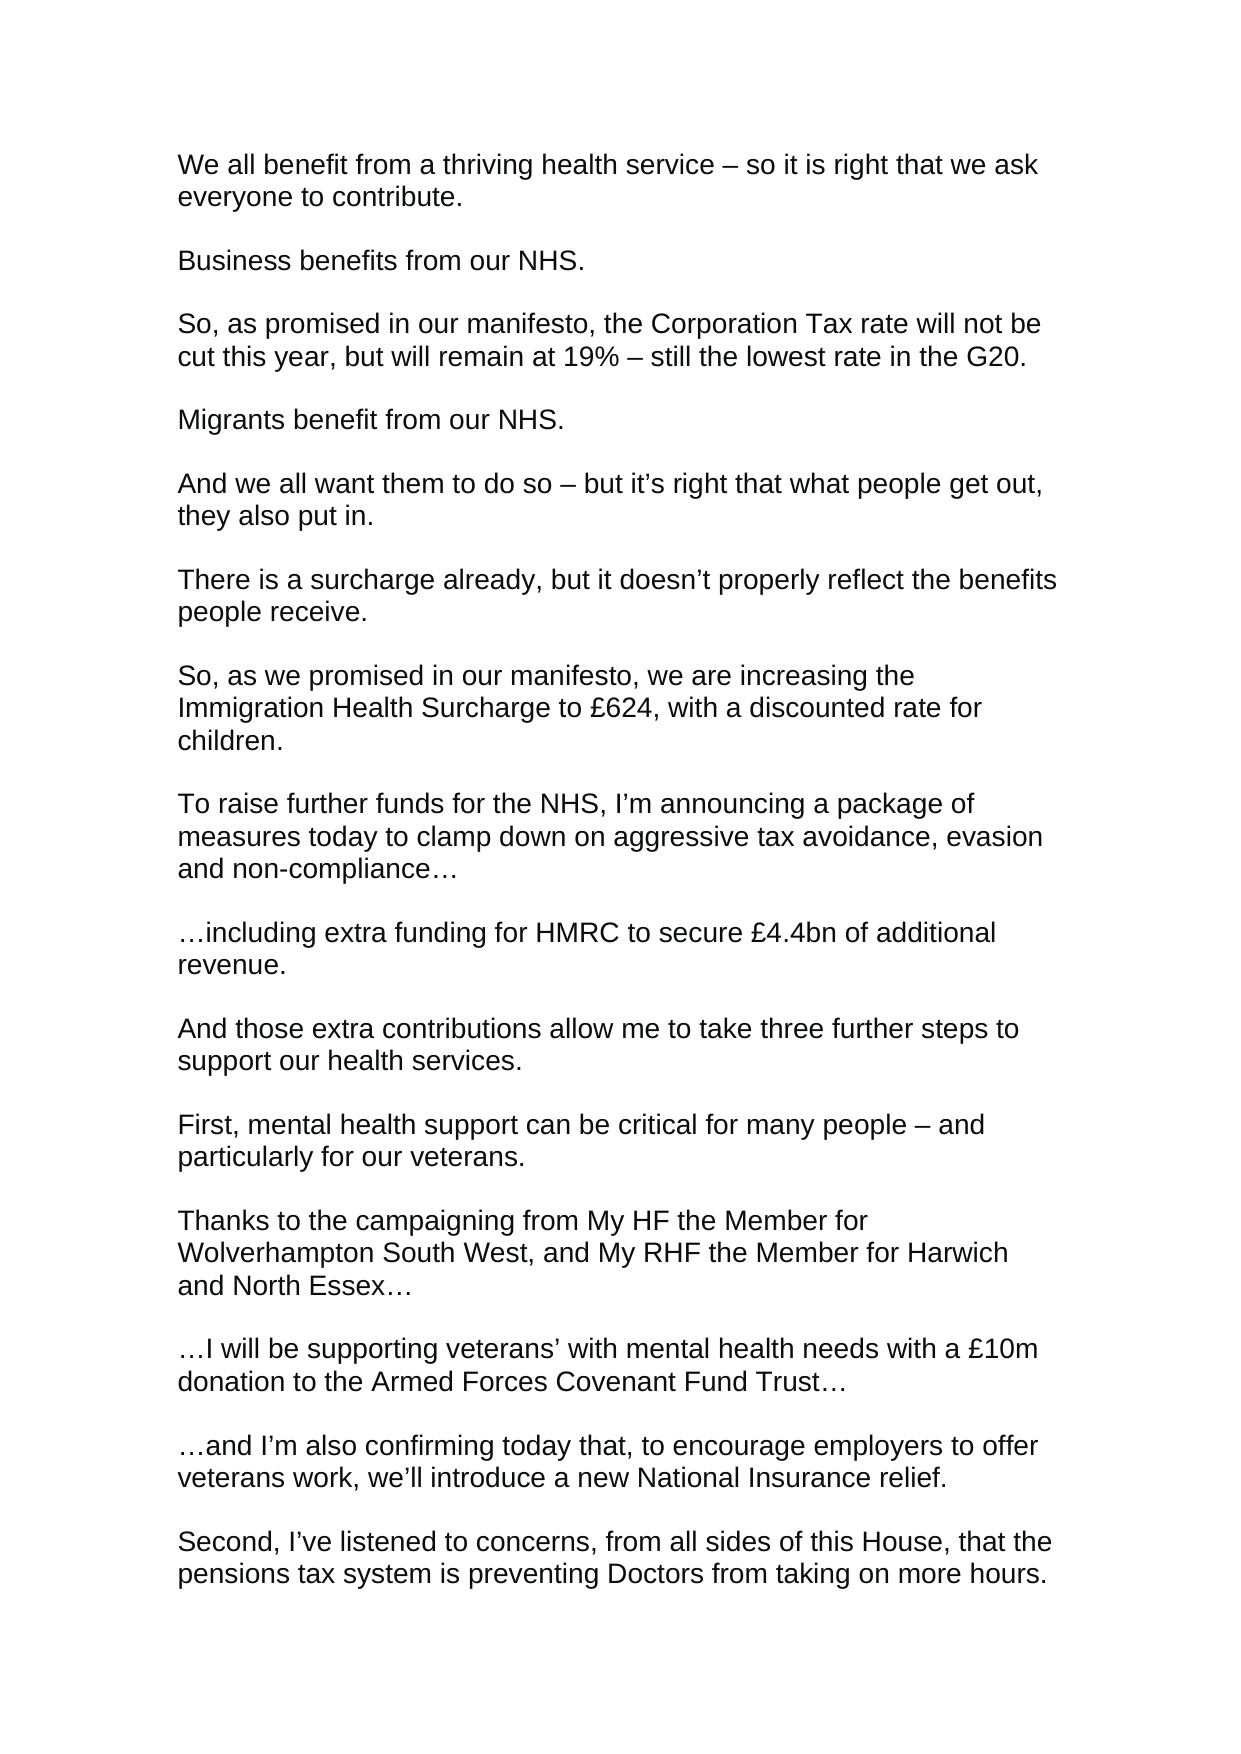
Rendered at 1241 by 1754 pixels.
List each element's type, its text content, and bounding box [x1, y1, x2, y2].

text There is a surcharge already, but it doesn’t properly reflect the benefits people receive. [177, 563, 1063, 628]
text Business benefits from our NHS. [177, 244, 1063, 276]
text Second, I’ve listened to concerns, from all sides of this House, that the pensions tax system is preventing Doctors from taking on more hours. [177, 1524, 1063, 1589]
text …including extra funding for HMRC to secure £4.4bn of additional revenue. [177, 916, 1063, 981]
text So, as we promised in our manifesto, we are increasing the Immigration Health Surcharge to £624, with a discounted rate for children. [177, 659, 1063, 756]
text To raise further funds for the NHS, I’m announcing a package of measures today to clamp down on aggressive tax avoidance, evasion and non-compliance… [177, 787, 1063, 885]
text And we all want them to do so – but it’s right that what people get out, they also put in. [177, 467, 1063, 532]
text So, as promised in our manifesto, the Corporation Tax rate will not be cut this year, but will remain at 19% – still the lowest rate in the G20. [177, 307, 1063, 372]
text Migrants benefit from our NHS. [177, 403, 1063, 436]
text We all benefit from a thriving health service – so it is right that we ask everyone to contribute. [177, 148, 1063, 212]
text First, mental health support can be critical for many people – and particularly for our veterans. [177, 1108, 1063, 1173]
text …I will be supporting veterans’ with mental health needs with a £10m donation to the Armed Forces Covenant Fund Trust… [177, 1332, 1063, 1397]
text …and I’m also confirming today that, to encourage employers to offer veterans work, we’ll introduce a new National Insurance relief. [177, 1428, 1063, 1493]
text And those extra contributions allow me to take three further steps to support our health services. [177, 1012, 1063, 1077]
text Thanks to the campaigning from My HF the Member for Wolverhampton South West, and My RHF the Member for Harwich and North Essex… [177, 1204, 1063, 1301]
